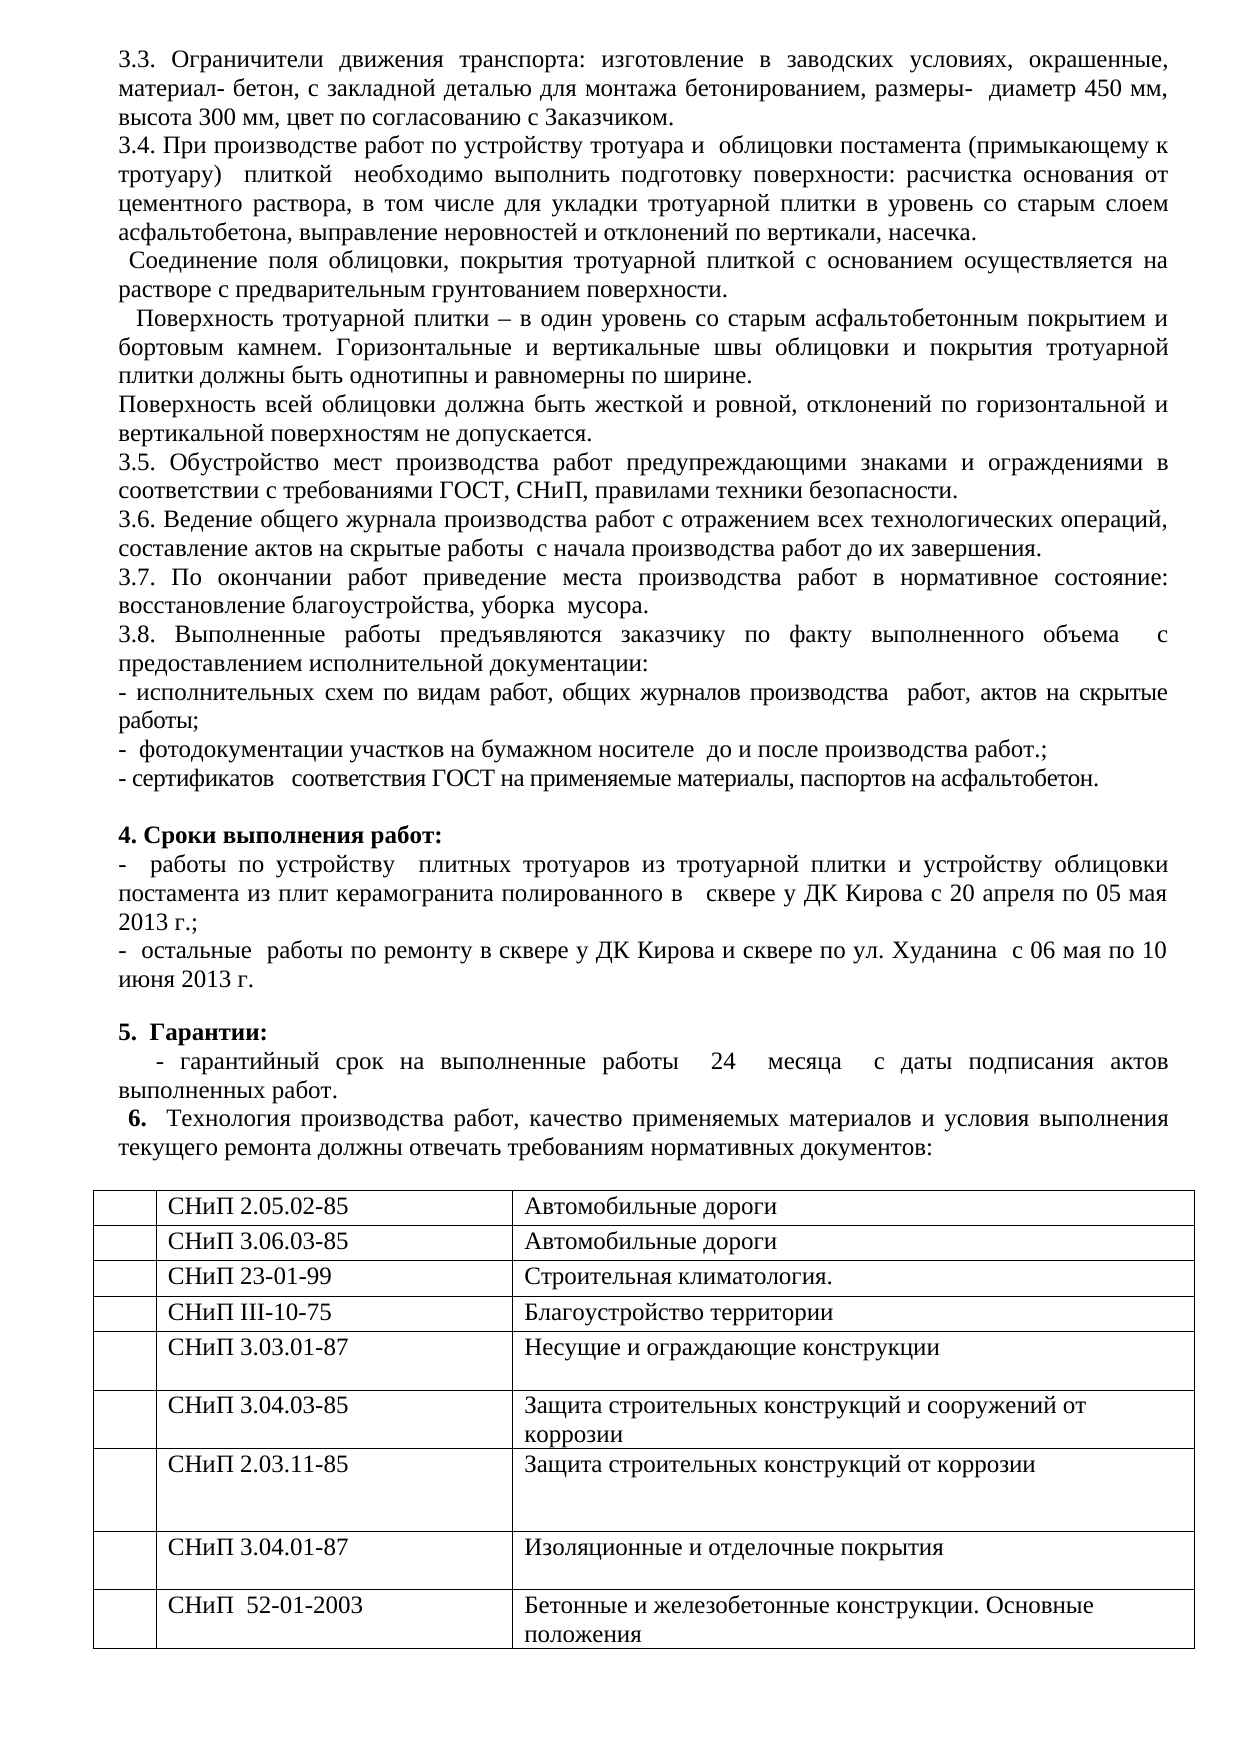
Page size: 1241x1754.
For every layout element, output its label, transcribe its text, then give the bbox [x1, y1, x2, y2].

table_cell Бетонные и железобетонные конструкции. Основные положения [513, 1590, 1194, 1648]
table_cell Несущие и ограждающие конструкции [513, 1332, 1194, 1389]
text - гарантийный срок на выполненные работы 24 месяца с даты подписания актов выполненных работ. [118, 1046, 1169, 1103]
text - работы по устройству плитных тротуаров из тротуарной плитки и устройству облицовки постамента из плит керамогранита полированного в сквере у ДК Кирова с 20 апреля по 05 мая 2013 г.; [118, 849, 1169, 936]
text Поверхность тротуарной плитки – в один уровень со старым асфальтобетонным покрытием и бортовым камнем. Горизонтальные и вертикальные швы облицовки и покрытия тротуарной плитки должны быть однотипны и равномерны по ширине. [118, 303, 1169, 389]
table_cell Строительная климатология. [513, 1261, 1194, 1296]
text 6. Технология производства работ, качество применяемых материалов и условия выполнения текущего ремонта должны отвечать требованиям нормативных документов: [118, 1103, 1169, 1161]
table_header Автомобильные дороги [513, 1191, 1194, 1225]
text 3.4. При производстве работ по устройству тротуара и облицовки постамента (примыкающему к тротуару) плиткой необходимо выполнить подготовку поверхности: расчистка основания от цементного раствора, в том числе для укладки тротуарной плитки в уровень со старым слоем асфальтобетона, выправление неровностей и отклонений по вертикали, насечка. [118, 131, 1169, 246]
text - фотодокументации участков на бумажном носителе до и после производства работ.; [118, 734, 1169, 763]
text 4. Сроки выполнения работ: [118, 821, 1169, 849]
text 3.3. Ограничители движения транспорта: изготовление в заводских условиях, окрашенные, материал- бетон, с закладной деталью для монтажа бетонированием, размеры- диаметр 450 мм, высота 300 мм, цвет по согласованию с Заказчиком. [118, 44, 1169, 131]
table_cell [94, 1391, 156, 1448]
table_header СНиП 2.05.02-85 [157, 1191, 512, 1225]
text - остальные работы по ремонту в сквере у ДК Кирова и сквере по ул. Худанина с 06 мая по 10 июня 2013 г. [118, 936, 1169, 993]
text 3.6. Ведение общего журнала производства работ с отражением всех технологических операций, составление актов на скрытые работы с начала производства работ до их завершения. [118, 504, 1169, 562]
table_cell [94, 1226, 156, 1260]
text 3.7. По окончании работ приведение места производства работ в нормативное состояние: восстановление благоустройства, уборка мусора. [118, 562, 1169, 619]
table_cell СНиП 23-01-99 [157, 1261, 512, 1296]
table_cell СНиП 3.04.01-87 [157, 1532, 512, 1589]
text - исполнительных схем по видам работ, общих журналов производства работ, актов на скрытые работы; [118, 677, 1169, 734]
table_cell Защита строительных конструкций от коррозии [513, 1449, 1194, 1531]
table_header [94, 1191, 156, 1225]
table_cell Благоустройство территории [513, 1297, 1194, 1331]
text - сертификатов соответствия ГОСТ на применяемые материалы, паспортов на асфальтобетон. [118, 763, 1169, 792]
table_cell [94, 1590, 156, 1648]
table_cell СНиП 3.04.03-85 [157, 1391, 512, 1448]
table_cell Защита строительных конструкций и сооружений от коррозии [513, 1391, 1194, 1448]
table_cell СНиП 3.03.01-87 [157, 1332, 512, 1389]
text 5. Гарантии: [118, 1017, 1169, 1046]
table_cell Автомобильные дороги [513, 1226, 1194, 1260]
table_cell [94, 1332, 156, 1389]
text 3.8. Выполненные работы предъявляются заказчику по факту выполненного объема с предоставлением исполнительной документации: [118, 619, 1169, 677]
table_cell [94, 1532, 156, 1589]
text 3.5. Обустройство мест производства работ предупреждающими знаками и ограждениями в соответствии с требованиями ГОСТ, СНиП, правилами техники безопасности. [118, 447, 1169, 504]
table_cell Изоляционные и отделочные покрытия [513, 1532, 1194, 1589]
table_cell СНиП 52-01-2003 [157, 1590, 512, 1648]
table_cell СНиП 3.06.03-85 [157, 1226, 512, 1260]
table_cell СНиП 2.03.11-85 [157, 1449, 512, 1531]
table_cell [94, 1297, 156, 1331]
text Поверхность всей облицовки должна быть жесткой и ровной, отклонений по горизонтальной и вертикальной поверхностям не допускается. [118, 389, 1169, 447]
text Соединение поля облицовки, покрытия тротуарной плиткой с основанием осуществляется на растворе с предварительным грунтованием поверхности. [118, 246, 1169, 303]
table_cell [94, 1261, 156, 1296]
table_cell [94, 1449, 156, 1531]
table_cell СНиП III-10-75 [157, 1297, 512, 1331]
